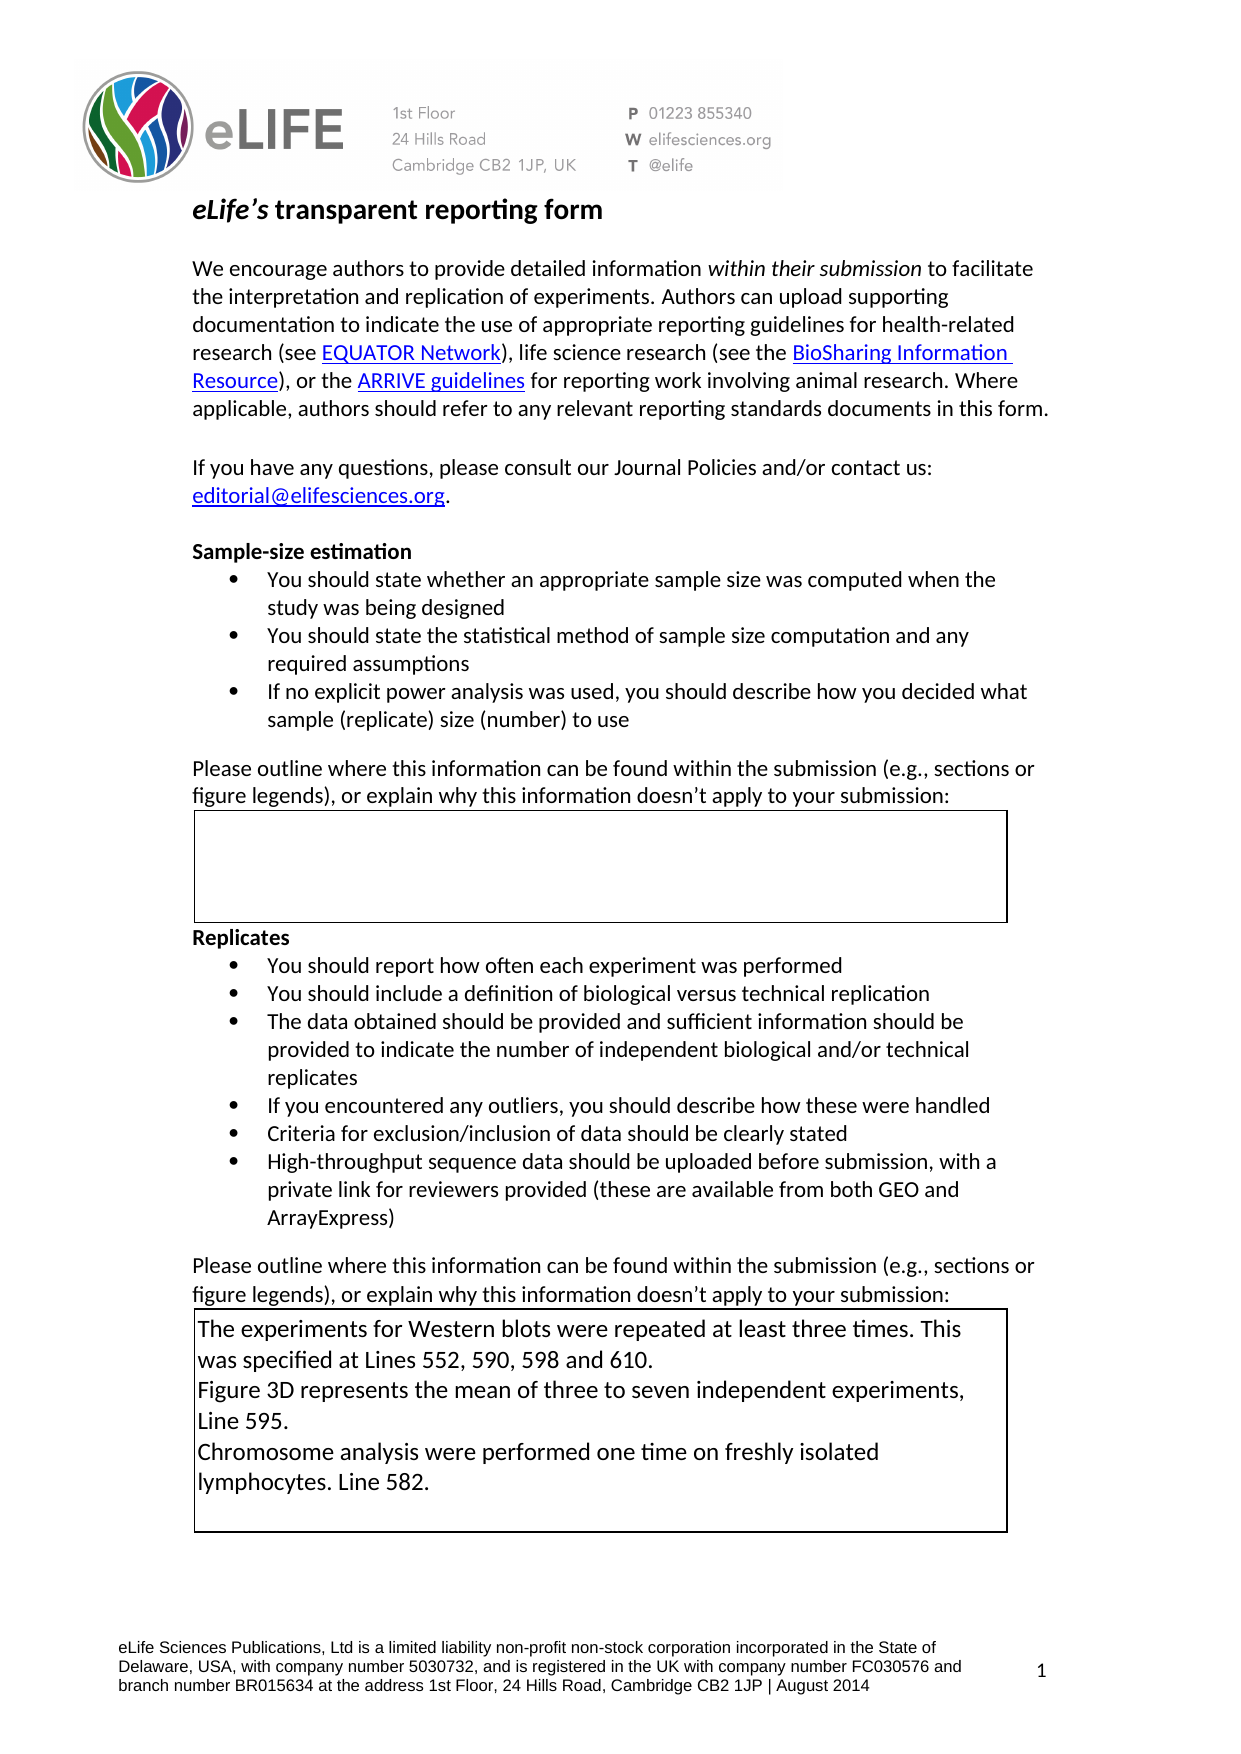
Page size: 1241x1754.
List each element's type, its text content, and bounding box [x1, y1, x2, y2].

picture [73, 59, 784, 191]
text Sample-size estimation [192, 537, 1053, 565]
text Replicates [192, 838, 1053, 951]
list You should state whether an appropriate sample size was computed when the study was being designed [229, 565, 1053, 621]
list If no explicit power analysis was used, you should describe how you decided what sample (replicate) size (number) to use [229, 677, 1053, 733]
list You should include a definition of biological versus technical replication [229, 979, 1053, 1007]
list You should report how often each experiment was performed [229, 951, 1053, 979]
text eLife’s transparent reporting form [192, 191, 1053, 226]
text Figure 3D represents the mean of three to seven independent experiments, Line 595. [197, 1374, 1004, 1436]
text If you have any questions, please consult our Journal Policies and/or contact us: editorial@elifesciences.org. [192, 453, 1053, 509]
list High-throughput sequence data should be uploaded before submission, with a private link for reviewers provided (these are available from both GEO and ArrayExpress) [229, 1147, 1053, 1231]
text We encourage authors to provide detailed information within their submission to facilitate the interpretation and replication of experiments. Authors can upload supporting documentation to indicate the use of appropriate reporting guidelines for health-related research (see EQUATOR Network), life science research (see the BioSharing Information Resource), or the ARRIVE guidelines for reporting work involving animal research. Where applicable, authors should refer to any relevant reporting standards documents in this form. [192, 254, 1053, 423]
list If you encountered any outliers, you should describe how these were handled [229, 1091, 1053, 1119]
list The data obtained should be provided and sufficient information should be provided to indicate the number of independent biological and/or technical replicates [229, 1007, 1053, 1091]
text The experiments for Western blots were repeated at least three times. This was specified at Lines 552, 590, 598 and 610. [195, 1311, 1006, 1374]
list Criteria for exclusion/inclusion of data should be clearly stated [229, 1119, 1053, 1147]
text Chromosome analysis were performed one time on freshly isolated lymphocytes. Line 582. [197, 1436, 1004, 1497]
list You should state the statistical method of sample size computation and any required assumptions [229, 621, 1053, 677]
